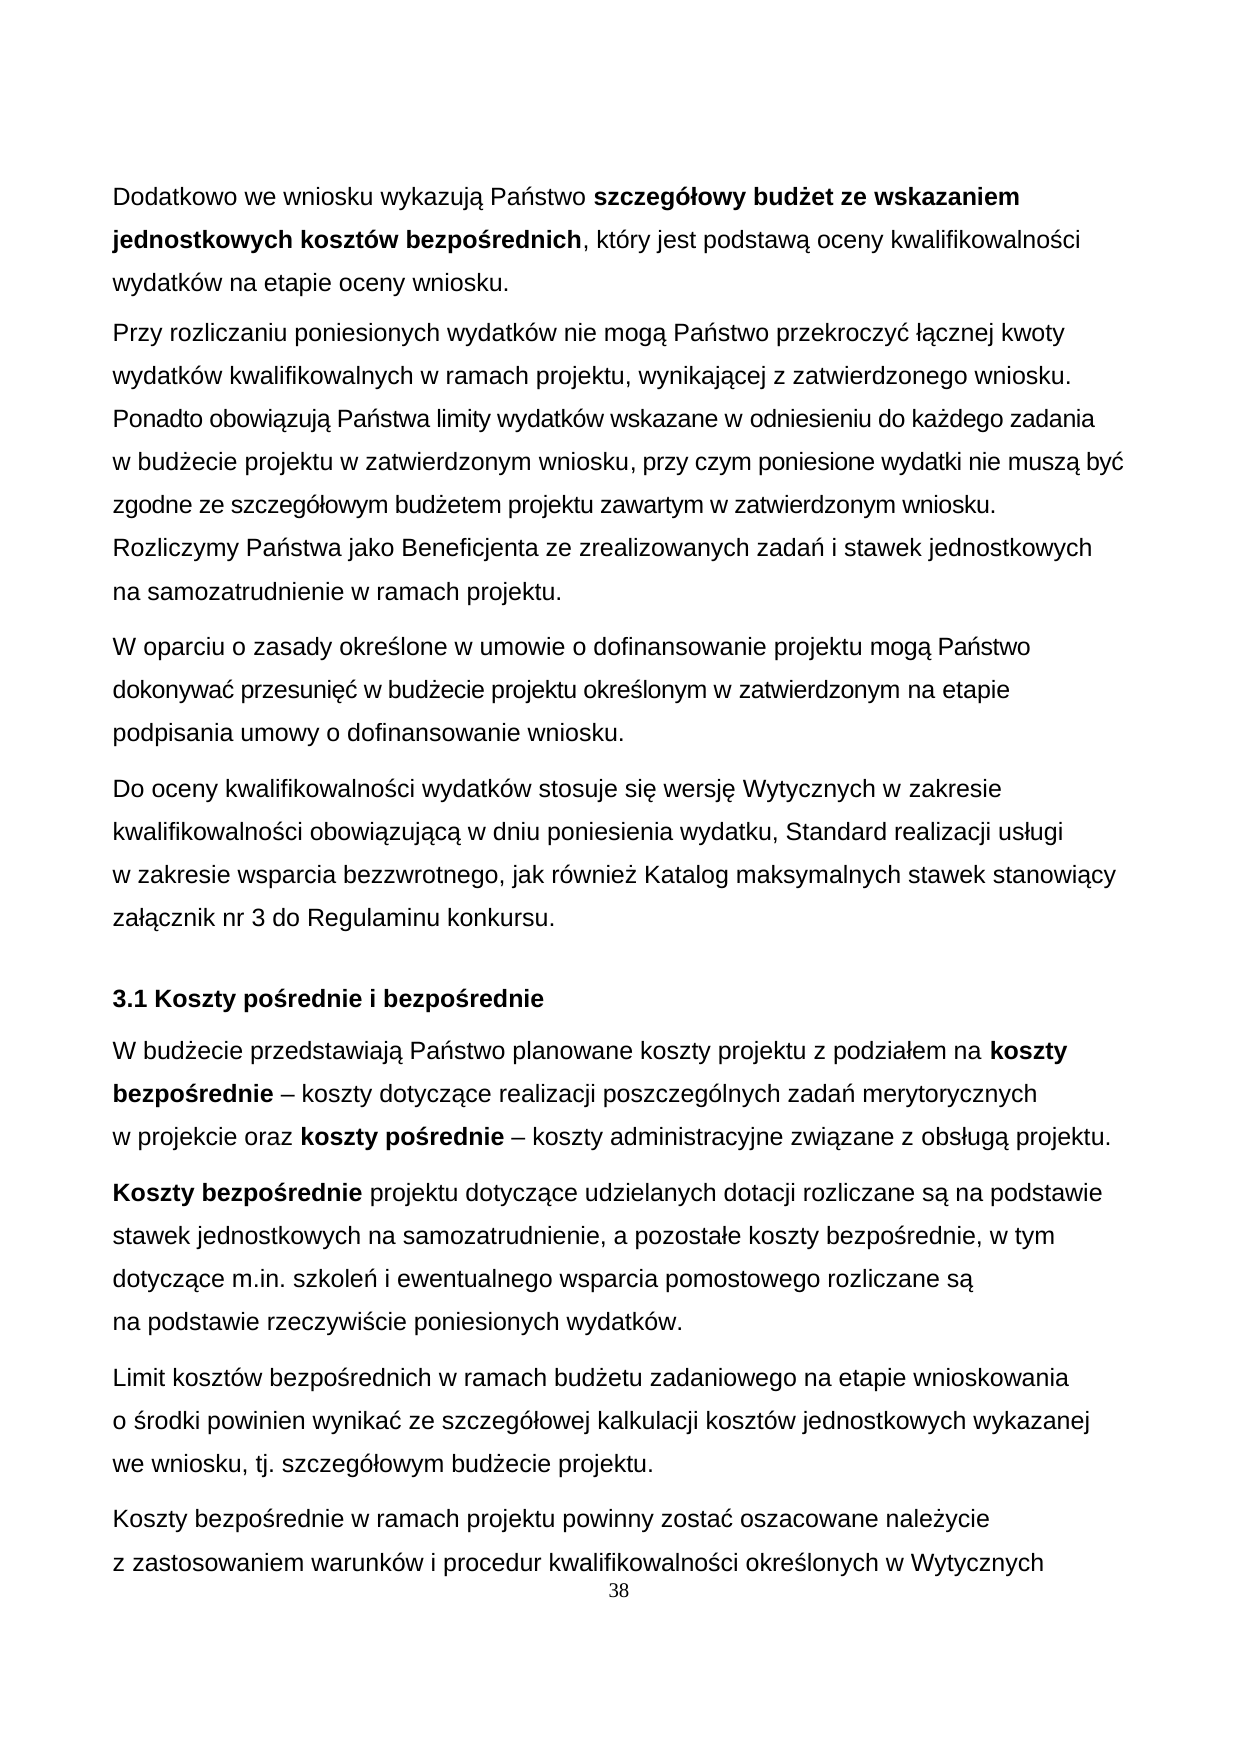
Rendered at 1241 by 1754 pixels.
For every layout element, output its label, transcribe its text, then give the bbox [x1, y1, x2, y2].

text Przy rozliczaniu poniesionych wydatków nie mogą Państwo przekroczyć łącznej kwoty wydatków kwalifikowalnych w ramach projektu, wynikającej z zatwierdzonego wniosku. Ponadto obowiązują Państwa limity wydatków wskazane w odniesieniu do każdego zadania w budżecie projektu w zatwierdzonym wniosku, przy czym poniesione wydatki nie muszą być zgodne ze szczegółowym budżetem projektu zawartym w zatwierdzonym wniosku. Rozliczymy Państwa jako Beneficjenta ze zrealizowanych zadań i stawek jednostkowych na samozatrudnienie w ramach projektu. [112, 318, 1125, 605]
subtitle 3.1 Koszty pośrednie i bezpośrednie [112, 984, 1125, 1013]
text Limit kosztów bezpośrednich w ramach budżetu zadaniowego na etapie wnioskowania o środki powinien wynikać ze szczegółowej kalkulacji kosztów jednostkowych wykazanej we wniosku, tj. szczegółowym budżecie projektu. [112, 1363, 1125, 1478]
text W oparciu o zasady określone w umowie o dofinansowanie projektu mogą Państwo dokonywać przesunięć w budżecie projektu określonym w zatwierdzonym na etapie podpisania umowy o dofinansowanie wniosku. [112, 632, 1125, 747]
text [112, 1504, 1125, 1576]
text Dodatkowo we wniosku wykazują Państwo szczegółowy budżet ze wskazaniem jednostkowych kosztów bezpośrednich, który jest podstawą oceny kwalifikowalności wydatków na etapie oceny wniosku. [112, 182, 1125, 297]
text Do oceny kwalifikowalności wydatków stosuje się wersję Wytycznych w zakresie kwalifikowalności obowiązującą w dniu poniesienia wydatku, Standard realizacji usługi w zakresie wsparcia bezzwrotnego, jak również Katalog maksymalnych stawek stanowiący załącznik nr 3 do Regulaminu konkursu. [112, 774, 1125, 932]
text W budżecie przedstawiają Państwo planowane koszty projektu z podziałem na koszty bezpośrednie – koszty dotyczące realizacji poszczególnych zadań merytorycznych w projekcie oraz koszty pośrednie – koszty administracyjne związane z obsługą projektu. [112, 1036, 1125, 1151]
text Koszty bezpośrednie projektu dotyczące udzielanych dotacji rozliczane są na podstawie stawek jednostkowych na samozatrudnienie, a pozostałe koszty bezpośrednie, w tym dotyczące m.in. szkoleń i ewentualnego wsparcia pomostowego rozliczane są na podstawie rzeczywiście poniesionych wydatków. [112, 1178, 1125, 1336]
